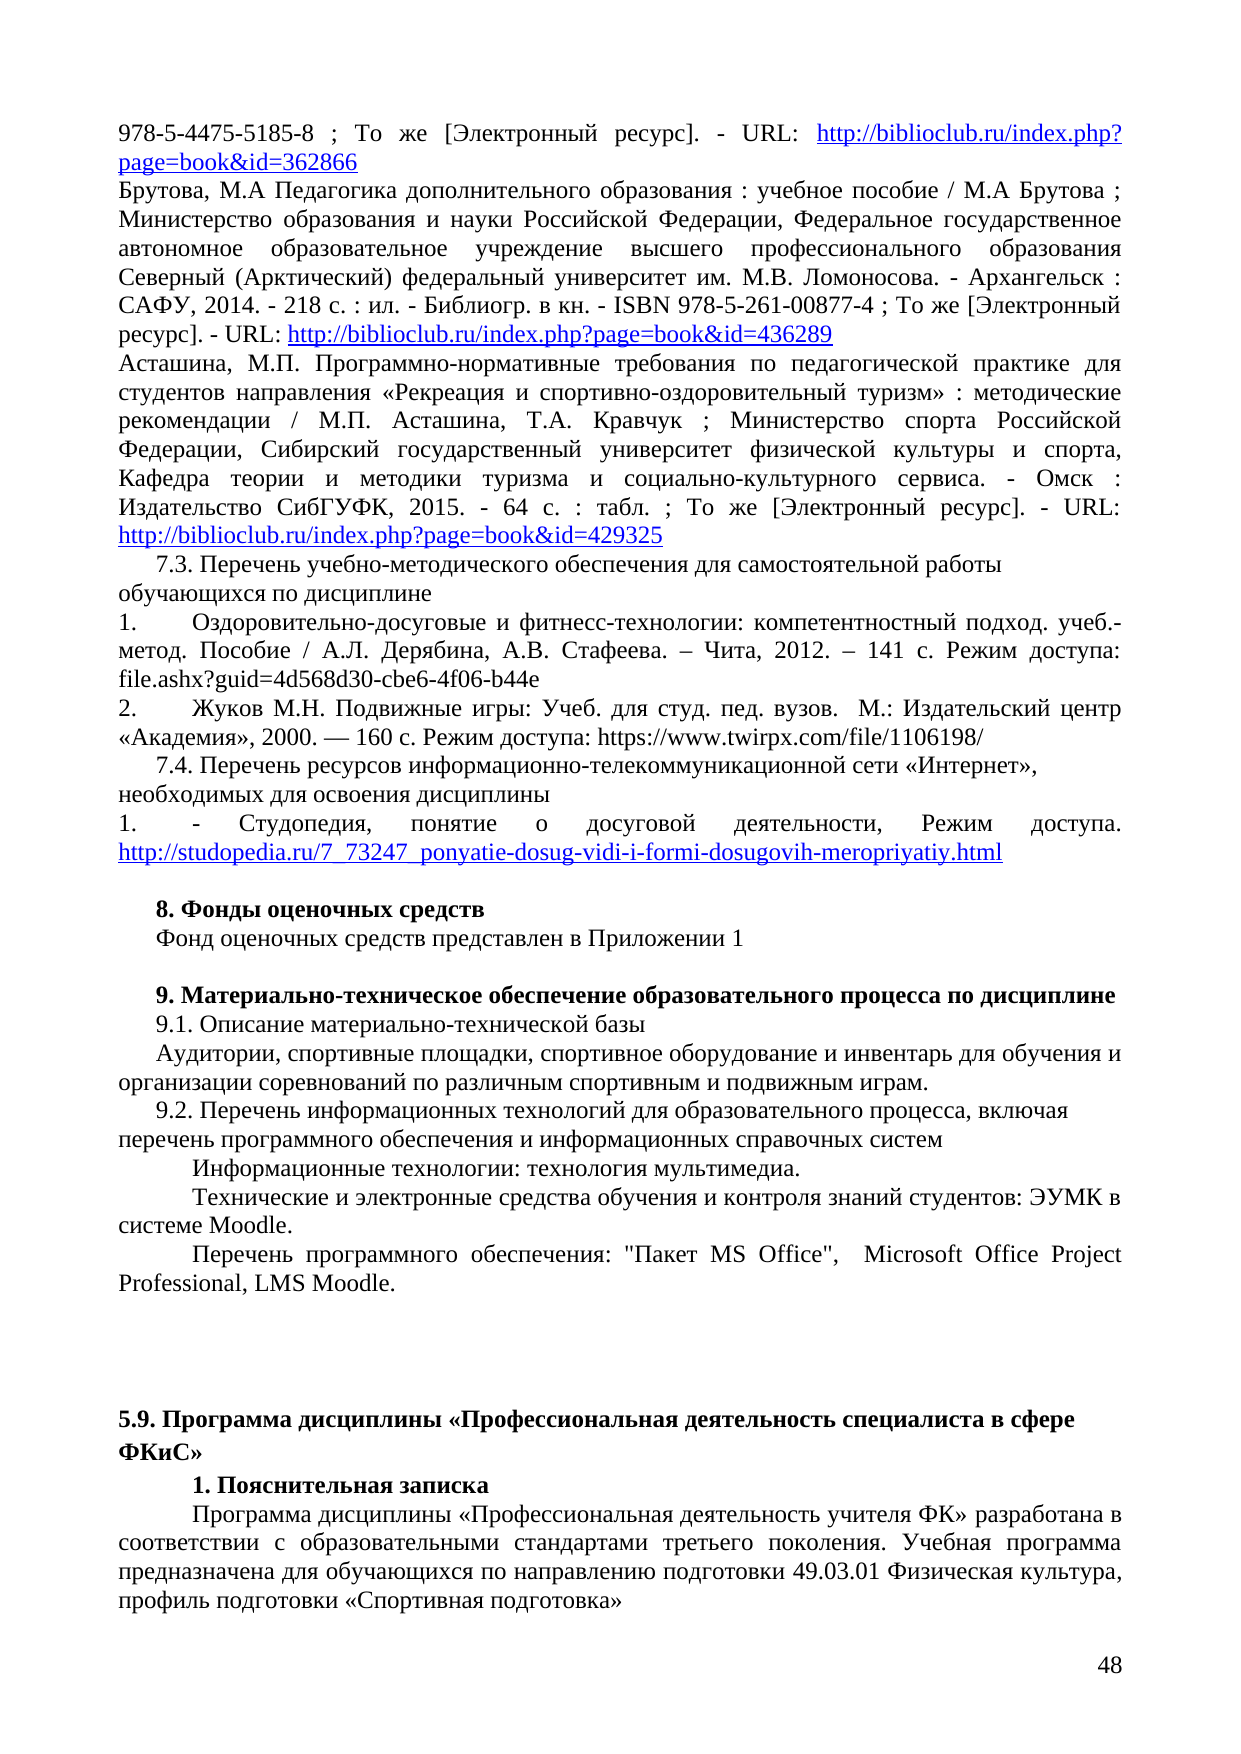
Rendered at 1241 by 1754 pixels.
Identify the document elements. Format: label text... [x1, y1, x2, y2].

text Технические и электронные средства обучения и контроля знаний студентов: ЭУМК в системе Moodle. [118, 1182, 1122, 1239]
text Фонд оценочных средств представлен в Приложении 1 [118, 923, 1122, 952]
subtitle 9.1. Описание материально-технической базы [118, 1009, 1122, 1038]
text Брутова, М.А Педагогика дополнительного образования : учебное пособие / М.А Брутова ; Министерство образования и науки Российской Федерации, Федеральное государственное автономное образовательное учреждение высшего профессионального образования Северный (Арктический) федеральный университет им. М.В. Ломоносова. - Архангельск : САФУ, 2014. - 218 с. : ил. - Библиогр. в кн. - ISBN 978-5-261-00877-4 ; То же [Электронный ресурс]. - URL: http://biblioclub.ru/index.php?page=book&id=436289 [118, 176, 1122, 348]
subtitle 8. Фонды оценочных средств [118, 894, 1122, 923]
text 1. Оздоровительно-досуговые и фитнесс-технологии: компетентностный подход. учеб.-метод. Пособие / А.Л. Дерябина, А.В. Стафеева. – Чита, 2012. – 141 с. Режим доступа: file.ashx?guid=4d568d30-cbe6-4f06-b44e [118, 607, 1122, 693]
subtitle 9.2. Перечень информационных технологий для образовательного процесса, включая перечень программного обеспечения и информационных справочных систем [118, 1096, 1122, 1153]
text Информационные технологии: технология мультимедиа. [118, 1153, 1122, 1182]
text Аудитории, спортивные площадки, спортивное оборудование и инвентарь для обучения и организации соревнований по различным спортивным и подвижным играм. [118, 1038, 1122, 1096]
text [118, 118, 1122, 176]
text Программа дисциплины «Профессиональная деятельность учителя ФК» разработана в соответствии с образовательными стандартами третьего поколения. Учебная программа предназначена для обучающихся по направлению подготовки 49.03.01 Физическая культура, профиль подготовки «Спортивная подготовка» [118, 1499, 1122, 1614]
text 1. - Студопедия, понятие о досуговой деятельности, Режим доступа. http://studopedia.ru/7_73247_ponyatie-dosug-vidi-i-formi-dosugovih-meropriyatiy.html [118, 808, 1122, 866]
subtitle 5.9. Программа дисциплины «Профессиональная деятельность специалиста в сфере ФКиС» [118, 1404, 1122, 1466]
subtitle 7.4. Перечень ресурсов информационно-телекоммуникационной сети «Интернет», необходимых для освоения дисциплины [118, 751, 1122, 808]
text Асташина, М.П. Программно-нормативные требования по педагогической практике для студентов направления «Рекреация и спортивно-оздоровительный туризм» : методические рекомендации / М.П. Асташина, Т.А. Кравчук ; Министерство спорта Российской Федерации, Сибирский государственный университет физической культуры и спорта, Кафедра теории и методики туризма и социально-культурного сервиса. - Омск : Издательство СибГУФК, 2015. - 64 с. : табл. ; То же [Электронный ресурс]. - URL: http://biblioclub.ru/index.php?page=book&id=429325 [118, 348, 1122, 549]
text Перечень программного обеспечения: "Пакет MS Office", Microsoft Office Project Professional, LMS Moodle. [118, 1239, 1122, 1297]
subtitle 7.3. Перечень учебно-методического обеспечения для самостоятельной работы обучающихся по дисциплине [118, 549, 1122, 607]
text 1. Пояснительная записка [118, 1470, 1122, 1499]
text 2. Жуков М.Н. Подвижные игры: Учеб. для студ. пед. вузов. М.: Издательский центр «Академия», 2000. — 160 с. Режим доступа: https://www.twirpx.com/file/1106198/ [118, 693, 1122, 751]
subtitle 9. Материально-техническое обеспечение образовательного процесса по дисциплине [118, 981, 1122, 1009]
